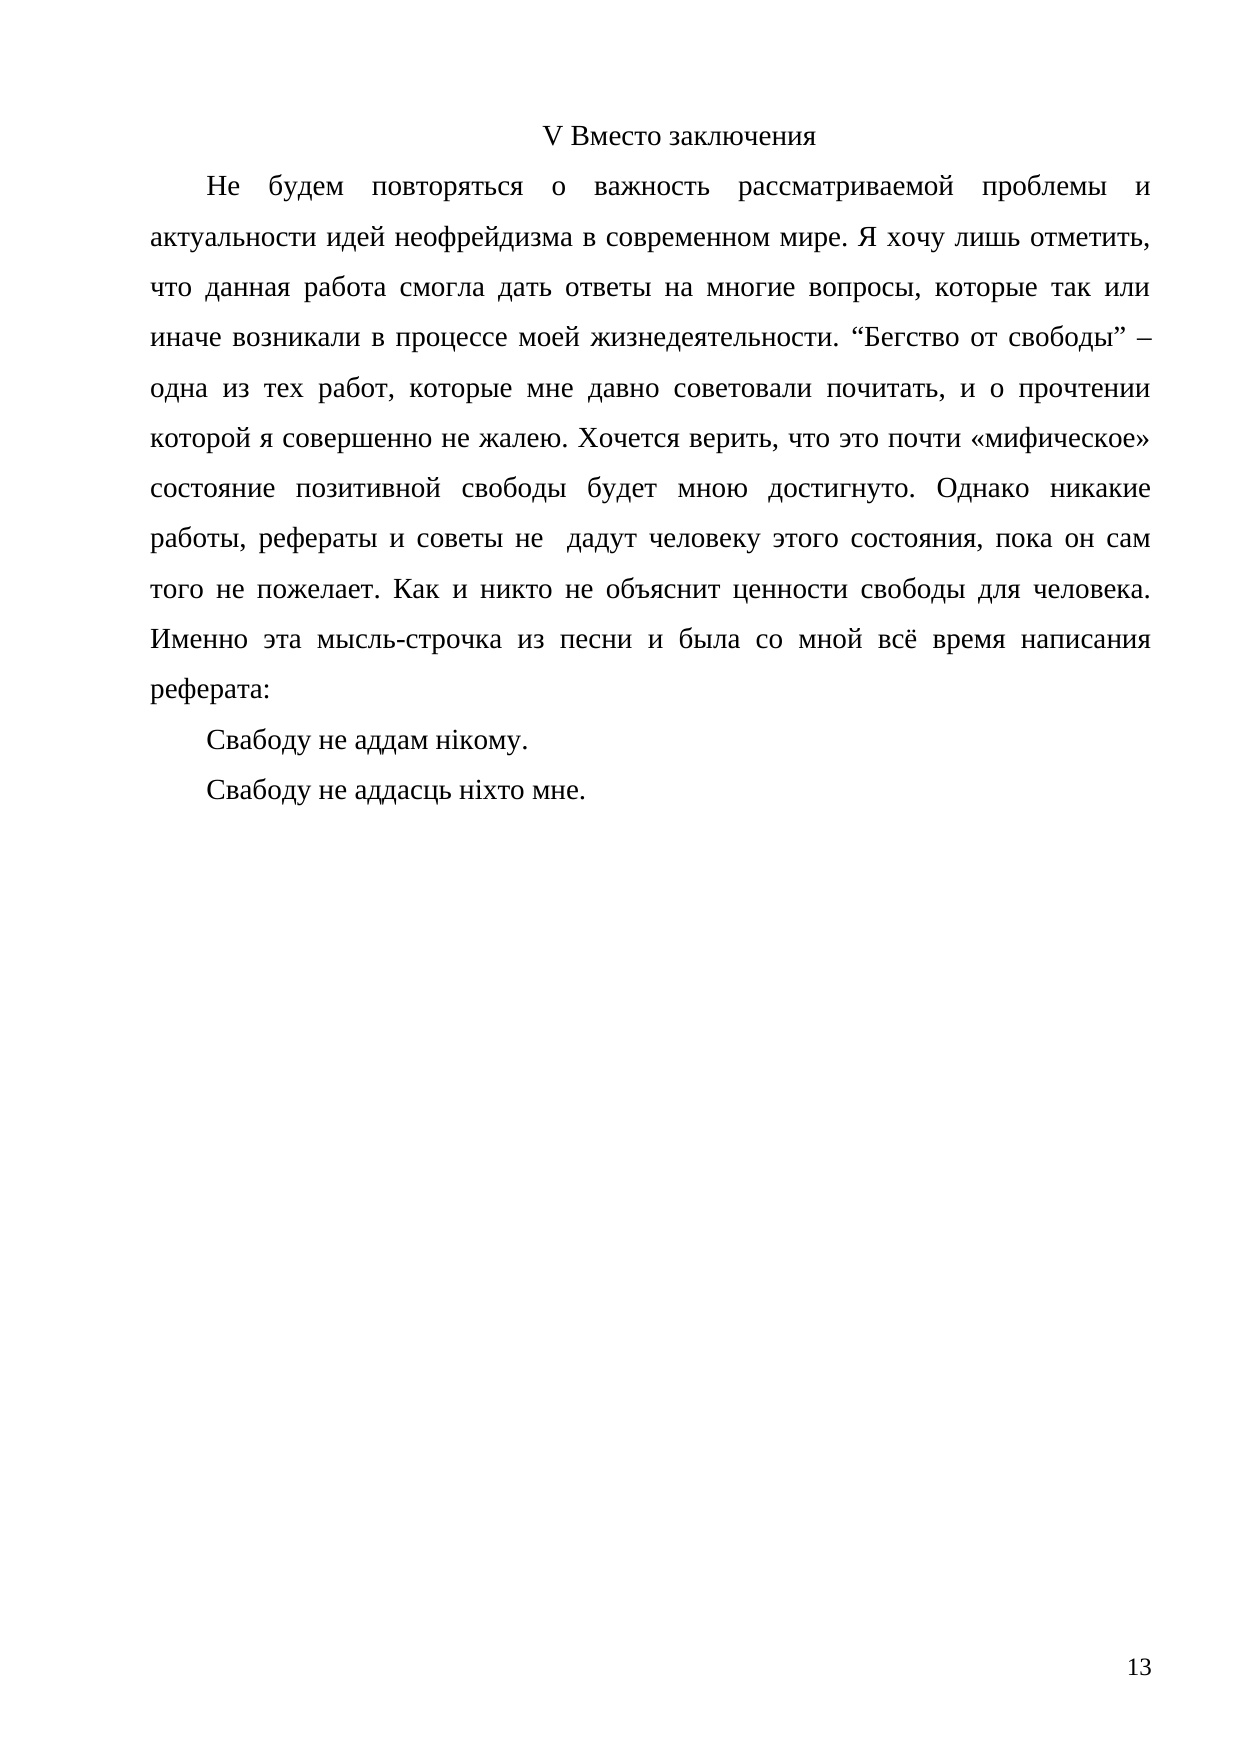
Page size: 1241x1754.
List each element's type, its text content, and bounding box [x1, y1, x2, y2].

text Свабоду не аддасць ніхто мне. [150, 772, 1152, 806]
text V Вместо заключения [150, 118, 1152, 152]
text Не будем повторяться о важность рассматриваемой проблемы и актуальности идей неофрейдизма в современном мире. Я хочу лишь отметить, что данная работа смогла дать ответы на многие вопросы, которые так или иначе возникали в процессе моей жизнедеятельности. “Бегство от свободы” –одна из тех работ, которые мне давно советовали почитать, и о прочтении которой я совершенно не жалею. Хочется верить, что это почти «мифическое» состояние позитивной свободы будет мною достигнуто. Однако никакие работы, рефераты и советы не дадут человеку этого состояния, пока он сам того не пожелает. Как и никто не объяснит ценности свободы для человека. Именно эта мысль-строчка из песни и была со мной всё время написания реферата: [150, 168, 1152, 705]
text Свабоду не аддам нікому. [150, 722, 1152, 755]
